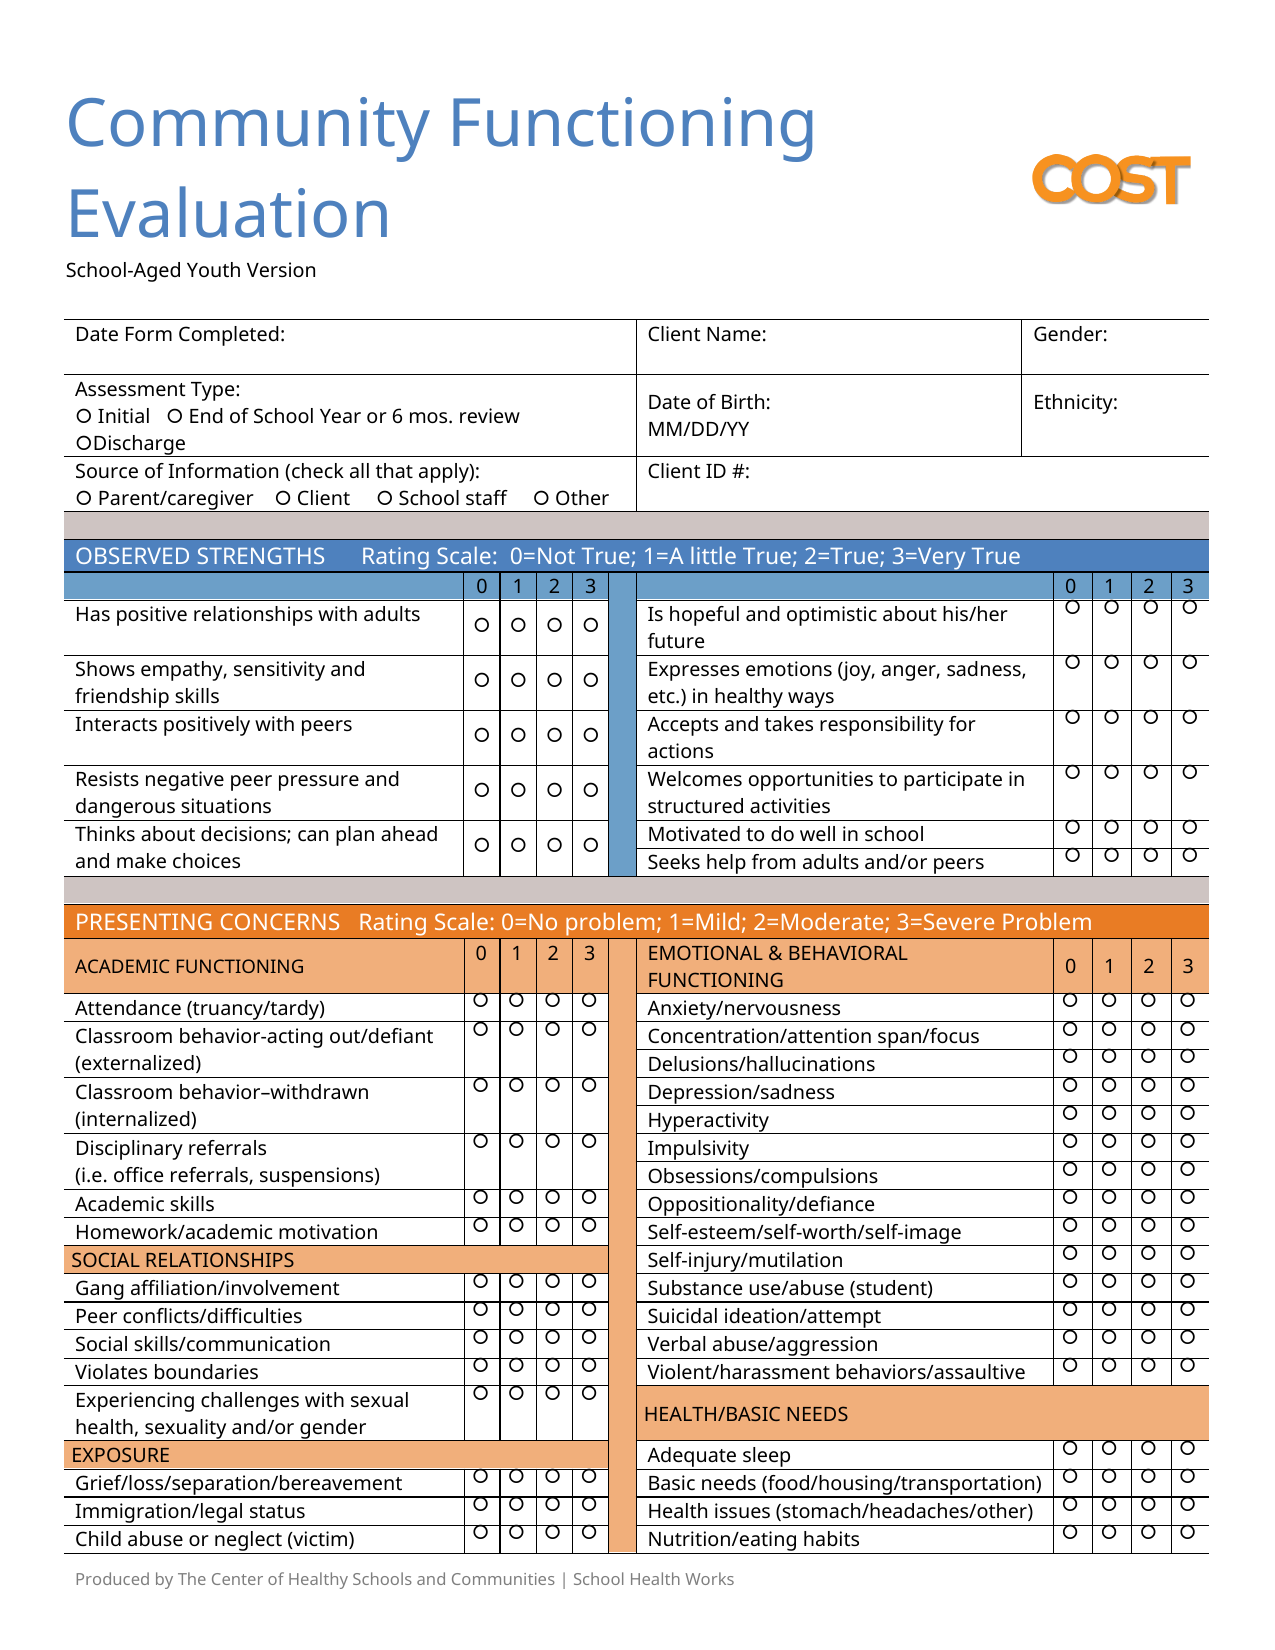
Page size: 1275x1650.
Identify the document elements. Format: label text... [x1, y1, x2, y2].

table_cell [1054, 1190, 1092, 1217]
table_cell Delusions/hallucinations [637, 1050, 1053, 1077]
table_cell [537, 821, 572, 876]
table_cell [1093, 1134, 1131, 1161]
table_cell [1054, 1078, 1092, 1105]
table_cell Oppositionality/defiance [637, 1190, 1053, 1217]
table_cell Welcomes opportunities to participate in structured activities [637, 766, 1053, 819]
table_cell [465, 1078, 499, 1133]
table_cell Suicidal ideation/attempt [637, 1303, 1053, 1329]
table_cell [573, 1526, 608, 1552]
table_cell Health issues (stomach/headaches/other) [637, 1498, 1053, 1524]
table_cell [1054, 711, 1092, 764]
table_cell [64, 512, 1209, 539]
table_cell [1172, 766, 1209, 819]
table_cell [537, 1078, 572, 1133]
table_cell [465, 1303, 499, 1329]
table_cell Adequate sleep [637, 1441, 1053, 1468]
table_cell [465, 1134, 499, 1189]
table_cell [1054, 1526, 1092, 1552]
table_cell [501, 994, 536, 1021]
table_cell [1093, 1526, 1131, 1552]
table_cell Experiencing challenges with sexual health, sexuality and/or gender [64, 1386, 464, 1440]
table_cell Resists negative peer pressure and dangerous situations [64, 766, 463, 819]
table_cell [1132, 1526, 1171, 1552]
table_cell [537, 656, 572, 709]
table_cell [64, 877, 1209, 903]
table_cell Attendance (truancy/tardy) [64, 994, 464, 1021]
table_cell [537, 1274, 572, 1301]
table_cell Child abuse or neglect (victim) [64, 1526, 464, 1552]
table_cell Substance use/abuse (student) [637, 1274, 1053, 1301]
table_cell 0 [1054, 939, 1092, 993]
table_cell SOCIAL RELATIONSHIPS [64, 1246, 608, 1273]
table_cell 2 [537, 573, 572, 599]
table_cell [1093, 1330, 1131, 1357]
table_cell [465, 1386, 499, 1440]
table_cell [1054, 1359, 1092, 1385]
table_cell [1054, 1246, 1092, 1273]
table_cell [501, 1134, 536, 1189]
table_cell [1132, 601, 1171, 654]
table_cell [464, 711, 499, 764]
table_cell [573, 656, 608, 709]
table_cell [537, 1022, 572, 1077]
table_cell [464, 821, 499, 876]
table_cell OBSERVED STRENGTHS Rating Scale: 0=Not True; 1=A little True; 2=True; 3=Very True [64, 540, 1209, 571]
table_cell [1054, 994, 1092, 1021]
table_cell [501, 601, 536, 654]
table_cell [537, 1330, 572, 1357]
table_cell [465, 1470, 499, 1496]
table_cell Accepts and takes responsibility for actions [637, 711, 1053, 764]
table_cell [1172, 656, 1209, 709]
table_cell [1172, 1246, 1209, 1273]
table_cell [573, 1190, 608, 1217]
table_cell [464, 656, 499, 709]
table_cell [573, 821, 608, 876]
table_cell [1132, 1470, 1171, 1496]
table_cell Expresses emotions (joy, anger, sadness, etc.) in healthy ways [637, 656, 1053, 709]
table_cell [1172, 1022, 1209, 1049]
table_cell [573, 1274, 608, 1301]
table_cell [501, 1022, 536, 1077]
table_cell [1172, 1050, 1209, 1077]
table_cell [1132, 821, 1171, 847]
table_cell Basic needs (food/housing/transportation) [637, 1470, 1053, 1496]
table_cell [1093, 849, 1131, 876]
table_cell [1054, 601, 1092, 654]
table_cell [1093, 821, 1131, 847]
table_cell Grief/loss/separation/bereavement [64, 1470, 464, 1496]
table_cell [501, 711, 536, 764]
table_cell [573, 1386, 608, 1440]
table_cell [573, 1359, 608, 1385]
table_cell Impulsivity [637, 1134, 1053, 1161]
table_cell [609, 939, 636, 1552]
table_cell [501, 1078, 536, 1133]
table_cell [1132, 1078, 1171, 1105]
table_cell Violates boundaries [64, 1359, 464, 1385]
table_cell 3 [573, 939, 608, 993]
table_cell [64, 573, 463, 599]
table_cell Concentration/attention span/focus [637, 1022, 1053, 1049]
table_cell [501, 1218, 536, 1245]
table_cell [537, 994, 572, 1021]
table_cell Date of Birth: MM/DD/YY [637, 375, 1021, 456]
table_cell Classroom behavior-acting out/defiant (externalized) [64, 1022, 464, 1077]
table_cell [1054, 1022, 1092, 1049]
table_cell Seeks help from adults and/or peers [637, 849, 1053, 876]
table_cell [501, 766, 536, 819]
table_cell [537, 601, 572, 654]
table_cell [1054, 656, 1092, 709]
table_cell Anxiety/nervousness [637, 994, 1053, 1021]
table_cell [1172, 1441, 1209, 1468]
table_cell [573, 1218, 608, 1245]
table_cell [501, 1330, 536, 1357]
table_cell Ethnicity: [1022, 375, 1209, 456]
table_cell PRESENTING CONCERNS Rating Scale: 0=No problem; 1=Mild; 2=Moderate; 3=Severe Problem [64, 905, 1209, 938]
table_cell Shows empathy, sensitivity and friendship skills [64, 656, 463, 709]
table_cell [573, 1303, 608, 1329]
table_cell 2 [1132, 573, 1171, 599]
table_cell 1 [501, 939, 536, 993]
table_cell [1093, 1162, 1131, 1189]
table_cell 3 [1172, 939, 1209, 993]
table_cell [501, 656, 536, 709]
table_cell [465, 1359, 499, 1385]
table_cell ACADEMIC FUNCTIONING [64, 939, 464, 993]
table_cell [501, 1359, 536, 1385]
table_cell [1132, 1498, 1171, 1524]
table_cell [1132, 1274, 1171, 1301]
table_cell [501, 1386, 536, 1440]
table_cell [573, 1498, 608, 1524]
table_cell [1172, 1134, 1209, 1161]
table_cell [537, 1498, 572, 1524]
table_cell [573, 1134, 608, 1189]
table_cell Obsessions/compulsions [637, 1162, 1053, 1189]
table_cell 1 [1093, 573, 1131, 599]
table_cell [465, 1218, 499, 1245]
table_cell [1172, 821, 1209, 847]
table_header Gender: [1022, 320, 1209, 374]
table_cell [537, 1386, 572, 1440]
table_cell [1054, 1106, 1092, 1133]
table_cell [1172, 849, 1209, 876]
table_cell [1093, 711, 1131, 764]
table_cell [1172, 601, 1209, 654]
table_cell [1093, 1022, 1131, 1049]
table_cell [1132, 1106, 1171, 1133]
table_cell [501, 1303, 536, 1329]
table_cell [1054, 1134, 1092, 1161]
table_cell [1172, 994, 1209, 1021]
table_cell [537, 1526, 572, 1552]
table_cell Assessment Type: Initial End of School Year or 6 mos. review Discharge [64, 375, 636, 456]
table_cell Interacts positively with peers [64, 711, 463, 764]
table_cell [1093, 656, 1131, 709]
table_cell [1172, 1106, 1209, 1133]
table_cell [1132, 1218, 1171, 1245]
table_cell Hyperactivity [637, 1106, 1053, 1133]
table_cell [1132, 1134, 1171, 1161]
table_cell [537, 766, 572, 819]
table_cell [1054, 1498, 1092, 1524]
table_cell [1054, 1162, 1092, 1189]
table_cell Verbal abuse/aggression [637, 1330, 1053, 1357]
table_cell Gang affiliation/involvement [64, 1274, 464, 1301]
table_cell [465, 1022, 499, 1077]
table_cell [637, 573, 1053, 599]
table_cell [1054, 1470, 1092, 1496]
picture [1032, 154, 1191, 205]
table_cell [465, 1526, 499, 1552]
table_cell [573, 1078, 608, 1133]
table_cell [573, 601, 608, 654]
table_cell [1172, 1274, 1209, 1301]
table_cell [1132, 849, 1171, 876]
table_cell [501, 1470, 536, 1496]
table_cell [573, 1022, 608, 1077]
table_cell [1093, 1078, 1131, 1105]
table_cell [465, 1190, 499, 1217]
table_cell [609, 573, 636, 876]
table_cell 0 [465, 939, 499, 993]
table_cell [1054, 1218, 1092, 1245]
table_cell [1172, 1303, 1209, 1329]
table_cell [1093, 1106, 1131, 1133]
table_cell [1093, 1498, 1131, 1524]
table_cell [501, 1526, 536, 1552]
table_cell 1 [1093, 939, 1131, 993]
table_cell EMOTIONAL & BEHAVIORAL FUNCTIONING [637, 939, 1053, 993]
table_cell [1172, 1078, 1209, 1105]
table_cell Motivated to do well in school [637, 821, 1053, 847]
table_cell [1172, 1498, 1209, 1524]
table_cell Academic skills [64, 1190, 464, 1217]
table_cell [1132, 766, 1171, 819]
table_cell [1172, 1359, 1209, 1385]
table_cell Source of Information (check all that apply): Parent/caregiver Client School staff Other [64, 457, 636, 511]
table_cell [573, 711, 608, 764]
table_cell [1054, 849, 1092, 876]
table_cell [1132, 994, 1171, 1021]
table_cell [1054, 1274, 1092, 1301]
table_cell [1172, 1162, 1209, 1189]
table_cell [1132, 656, 1171, 709]
table_header Client Name: [637, 320, 1021, 374]
table_cell [1172, 1526, 1209, 1552]
table_cell [1172, 1218, 1209, 1245]
table_cell [1132, 1441, 1171, 1468]
table_cell [501, 821, 536, 876]
table_cell Immigration/legal status [64, 1498, 464, 1524]
table_cell [537, 1303, 572, 1329]
table_cell [465, 1498, 499, 1524]
table_cell Self-injury/mutilation [637, 1246, 1053, 1273]
table_cell [1132, 1162, 1171, 1189]
table_cell [501, 1498, 536, 1524]
table_cell [1132, 1246, 1171, 1273]
table_cell [1093, 1441, 1131, 1468]
table_cell [1132, 1050, 1171, 1077]
table_cell Social skills/communication [64, 1330, 464, 1357]
table_cell 2 [1132, 939, 1171, 993]
table_cell [501, 1190, 536, 1217]
table_cell 0 [1054, 573, 1092, 599]
table_cell [537, 711, 572, 764]
table_cell [501, 1274, 536, 1301]
table_cell [573, 1470, 608, 1496]
table_cell Depression/sadness [637, 1078, 1053, 1105]
table_cell Homework/academic motivation [64, 1218, 464, 1245]
table_cell [1172, 1470, 1209, 1496]
table_cell [1093, 1274, 1131, 1301]
table_cell Peer conflicts/difficulties [64, 1303, 464, 1329]
table_cell [537, 1218, 572, 1245]
table_cell 0 [464, 573, 499, 599]
table_cell Nutrition/eating habits [637, 1526, 1053, 1552]
table_cell [537, 1134, 572, 1189]
table_cell [1093, 1050, 1131, 1077]
table_cell [1054, 1441, 1092, 1468]
table_cell [1093, 994, 1131, 1021]
table_cell [1093, 1470, 1131, 1496]
table_cell Classroom behavior–withdrawn (internalized) [64, 1078, 464, 1133]
table_cell [1093, 1359, 1131, 1385]
table_cell Self-esteem/self-worth/self-image [637, 1218, 1053, 1245]
table_cell 3 [1172, 573, 1209, 599]
table_cell Disciplinary referrals (i.e. office referrals, suspensions) [64, 1134, 464, 1189]
table_cell [1172, 711, 1209, 764]
table_cell [1132, 1330, 1171, 1357]
table_cell HEALTH/BASIC NEEDS [637, 1386, 1209, 1440]
table_cell [464, 601, 499, 654]
table_cell [573, 1330, 608, 1357]
table_cell 2 [537, 939, 572, 993]
table_cell [1054, 1050, 1092, 1077]
table_cell [464, 766, 499, 819]
table_cell Violent/harassment behaviors/assaultive [637, 1359, 1053, 1385]
table_cell 3 [573, 573, 608, 599]
table_cell [465, 1274, 499, 1301]
table_cell [1093, 1190, 1131, 1217]
table_cell [1093, 766, 1131, 819]
table_cell [1054, 1330, 1092, 1357]
table_cell [1132, 1022, 1171, 1049]
table_cell [1093, 1246, 1131, 1273]
table_cell [537, 1359, 572, 1385]
table_cell Thinks about decisions; can plan ahead and make choices [64, 821, 463, 876]
table_cell [1054, 766, 1092, 819]
table_cell [465, 1330, 499, 1357]
table_cell [1132, 1303, 1171, 1329]
table_cell [1172, 1190, 1209, 1217]
table_cell [1132, 1359, 1171, 1385]
table_cell [1172, 1330, 1209, 1357]
table_cell [537, 1470, 572, 1496]
table_cell Has positive relationships with adults [64, 601, 463, 654]
table_cell 1 [501, 573, 536, 599]
table_cell EXPOSURE [64, 1441, 608, 1468]
table_cell [537, 1190, 572, 1217]
table_cell [1054, 1303, 1092, 1329]
table_cell [1054, 821, 1092, 847]
table_cell [573, 766, 608, 819]
table_header Date Form Completed: [64, 320, 636, 374]
table_cell [1093, 1303, 1131, 1329]
table_cell [1132, 711, 1171, 764]
table_cell [573, 994, 608, 1021]
table_cell Client ID #: [637, 457, 1209, 511]
table_cell [1093, 1218, 1131, 1245]
table_cell [465, 994, 499, 1021]
table_cell [1093, 601, 1131, 654]
table_cell [1132, 1190, 1171, 1217]
table_cell Is hopeful and optimistic about his/her future [637, 601, 1053, 654]
